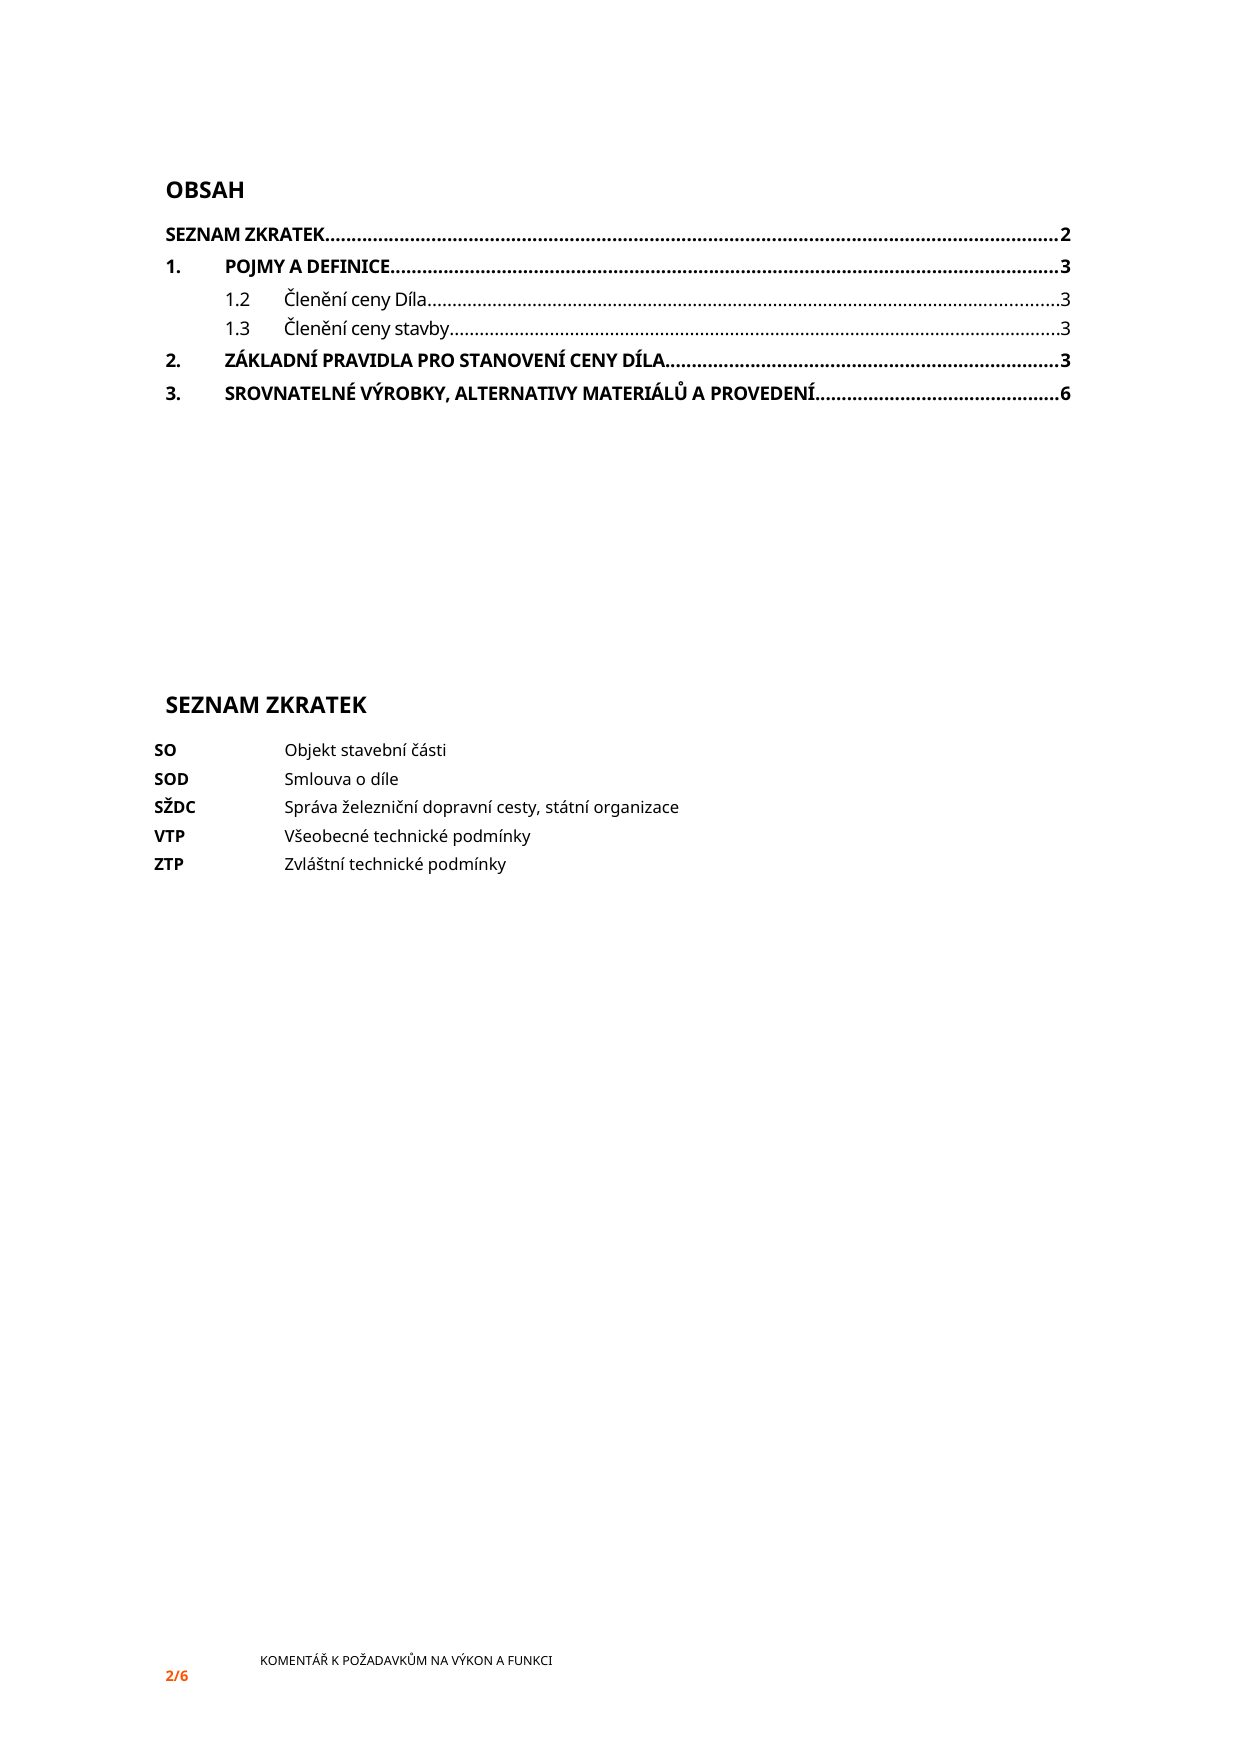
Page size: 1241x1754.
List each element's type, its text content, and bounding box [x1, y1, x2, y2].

table_cell Zvláštní technické podmínky [284, 850, 1061, 878]
text 2. ZÁKLADNÍ PRAVIDLA PRO stanovení ceny Díla 3 [165, 348, 1075, 373]
text 1.3 Členění ceny stavby 3 [224, 315, 1075, 340]
table_cell ZTP [154, 850, 284, 878]
table_cell Správa železniční dopravní cesty, státní organizace [284, 793, 1061, 821]
table_header Objekt stavební části [284, 736, 1061, 764]
table_header SO [154, 736, 284, 764]
text 3. SROVNATELNÉ VÝROBKY, ALTERNATIVY MATERIÁLŮ A PROVEDENÍ 6 [165, 381, 1075, 406]
table_cell Všeobecné technické podmínky [284, 821, 1061, 850]
text 1.2 Členění ceny Díla 3 [224, 286, 1075, 312]
text Obsah [165, 174, 1075, 206]
text 1. POJMY A DEFINICE 3 [165, 253, 1075, 279]
table_cell Smlouva o díle [284, 764, 1061, 793]
text SEZNAM ZKRATEK 2 [165, 221, 1075, 247]
table_cell VTP [154, 821, 284, 850]
text SEZNAM ZKRATEK [165, 689, 1075, 720]
table_cell SŽDC [154, 793, 284, 821]
table_cell SOD [154, 764, 284, 793]
